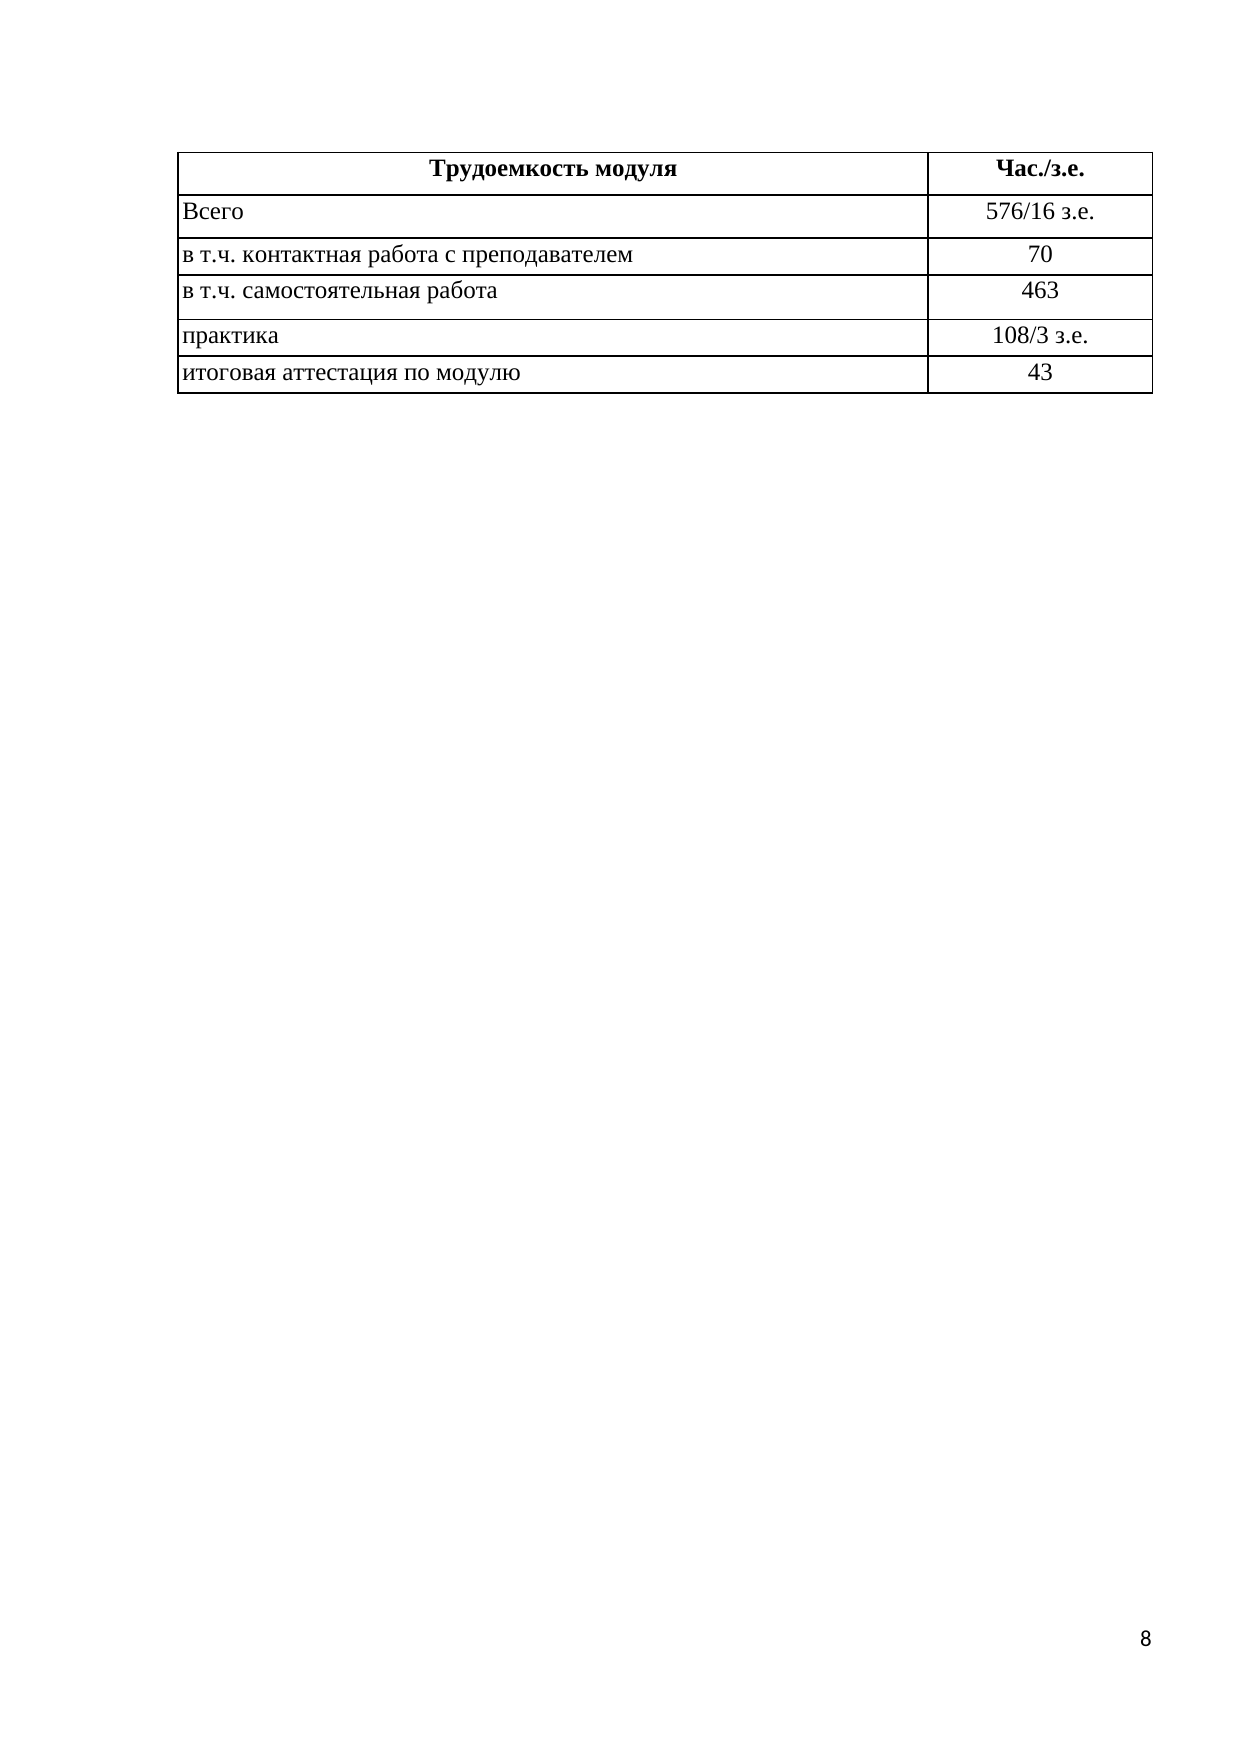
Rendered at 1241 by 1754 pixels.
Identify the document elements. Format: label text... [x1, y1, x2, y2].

table_cell в т.ч. самостоятельная работа [179, 276, 927, 319]
table_cell 43 [929, 357, 1152, 392]
table_cell 108/3 з.е. [929, 320, 1152, 355]
table_header Трудоемкость модуля [179, 153, 927, 194]
table_cell практика [179, 320, 927, 355]
table_cell 70 [929, 239, 1152, 274]
table_cell Всего [179, 196, 927, 237]
table_cell 576/16 з.е. [929, 196, 1152, 237]
table_cell в т.ч. контактная работа с преподавателем [179, 239, 927, 274]
table_cell итоговая аттестация по модулю [179, 357, 927, 392]
table_cell 463 [929, 276, 1152, 319]
table_header Час./з.е. [929, 153, 1152, 194]
